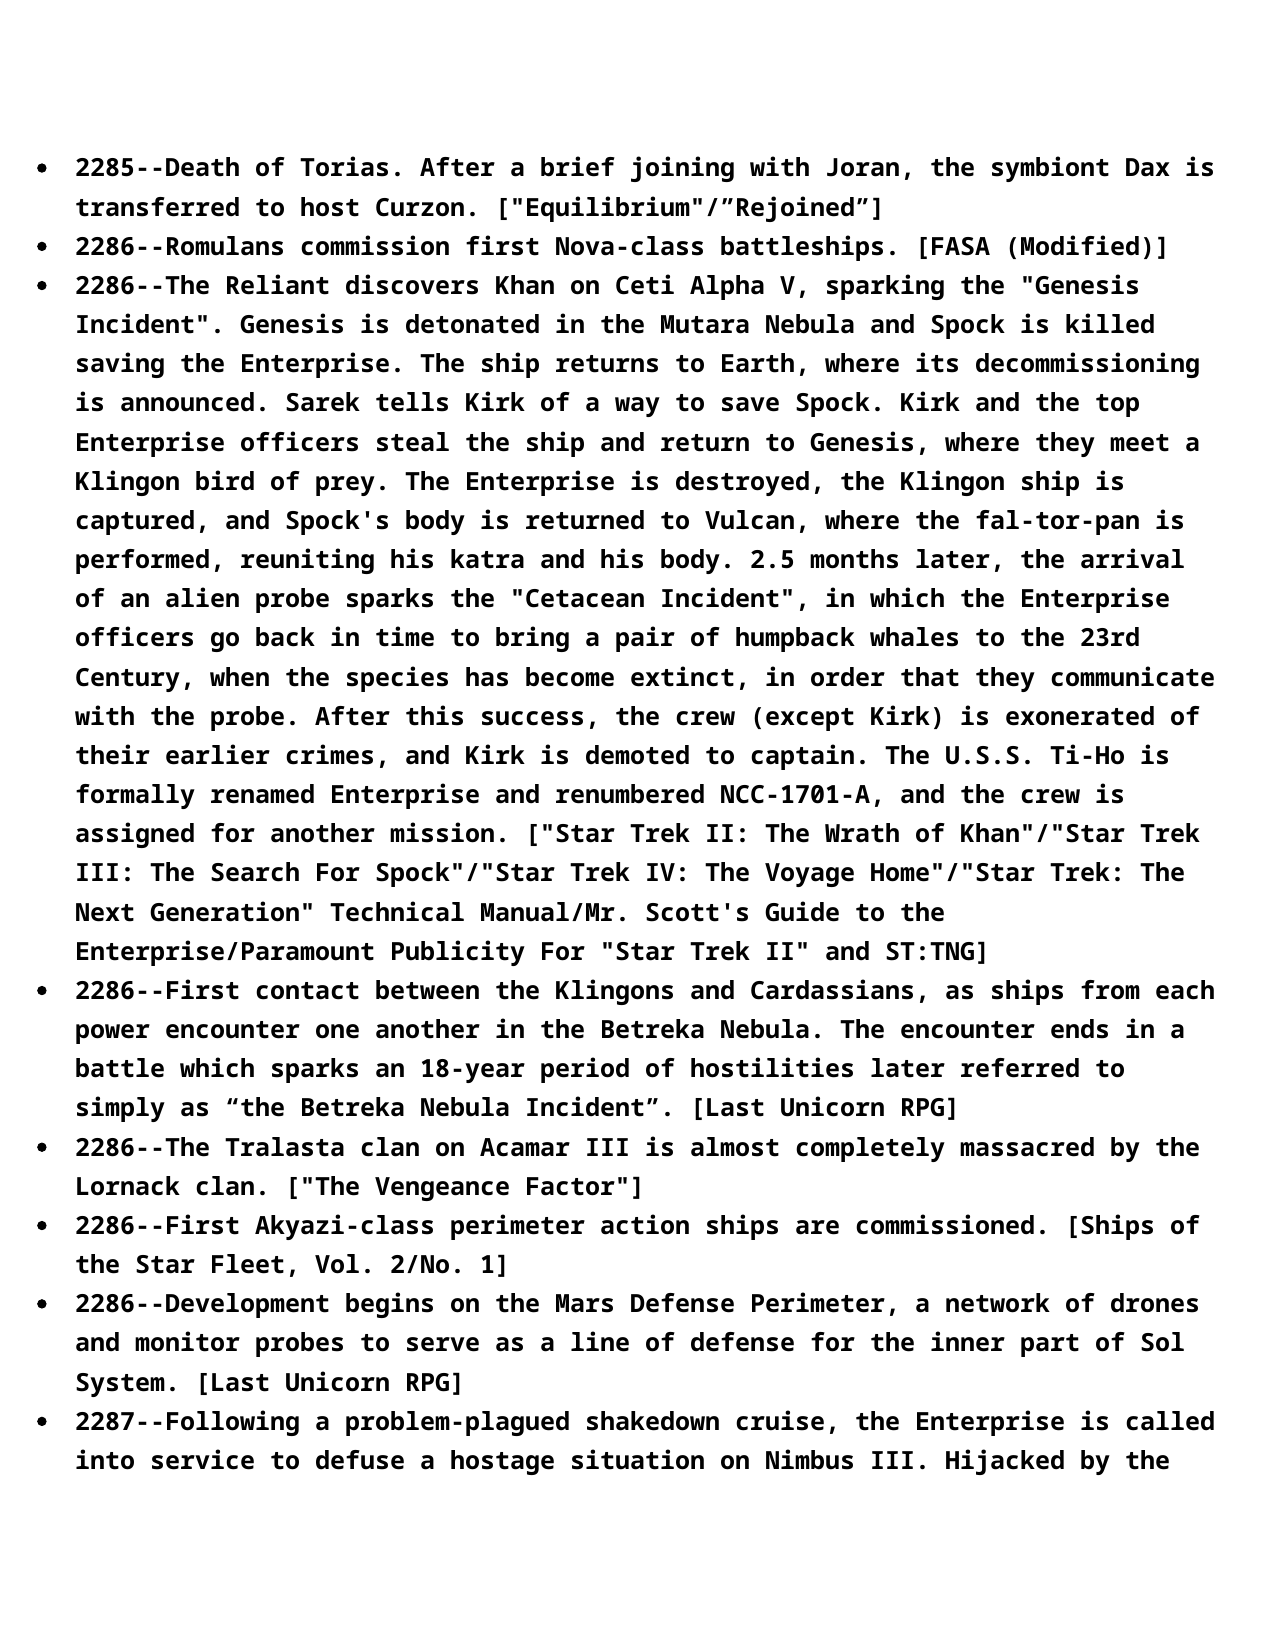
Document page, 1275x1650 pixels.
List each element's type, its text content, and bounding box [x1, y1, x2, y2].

list 2286--The Tralasta clan on Acamar III is almost completely massacred by the Lornack clan. ["The Vengeance Factor"] [37, 1129, 1215, 1202]
list 2286--First contact between the Klingons and Cardassians, as ships from each power encounter one another in the Betreka Nebula. The encounter ends in a battle which sparks an 18-year period of hostilities later referred to simply as “the Betreka Nebula Incident”. [Last Unicorn RPG] [37, 972, 1215, 1124]
list 2286--Romulans commission first Nova-class battleships. [FASA (Modified)] [37, 228, 1215, 262]
list 2286--The Reliant discovers Khan on Ceti Alpha V, sparking the "Genesis Incident". Genesis is detonated in the Mutara Nebula and Spock is killed saving the Enterprise. The ship returns to Earth, where its decommissioning is announced. Sarek tells Kirk of a way to save Spock. Kirk and the top Enterprise officers steal the ship and return to Genesis, where they meet a Klingon bird of prey. The Enterprise is destroyed, the Klingon ship is captured, and Spock's body is returned to Vulcan, where the fal-tor-pan is performed, reuniting his katra and his body. 2.5 months later, the arrival of an alien probe sparks the "Cetacean Incident", in which the Enterprise officers go back in time to bring a pair of humpback whales to the 23rd Century, when the species has become extinct, in order that they communicate with the probe. After this success, the crew (except Kirk) is exonerated of their earlier crimes, and Kirk is demoted to captain. The U.S.S. Ti-Ho is formally renamed Enterprise and renumbered NCC-1701-A, and the crew is assigned for another mission. ["Star Trek II: The Wrath of Khan"/"Star Trek III: The Search For Spock"/"Star Trek IV: The Voyage Home"/"Star Trek: The Next Generation" Technical Manual/Mr. Scott's Guide to the Enterprise/Paramount Publicity For "Star Trek II" and ST:TNG] [37, 267, 1215, 967]
list 2286--First Akyazi-class perimeter action ships are commissioned. [Ships of the Star Fleet, Vol. 2/No. 1] [37, 1207, 1215, 1281]
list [37, 1403, 1215, 1477]
list 2286--Development begins on the Mars Defense Perimeter, a network of drones and monitor probes to serve as a line of defense for the inner part of Sol System. [Last Unicorn RPG] [37, 1286, 1215, 1398]
list 2285--Death of Torias. After a brief joining with Joran, the symbiont Dax is transferred to host Curzon. ["Equilibrium"/”Rejoined”] [37, 150, 1215, 223]
